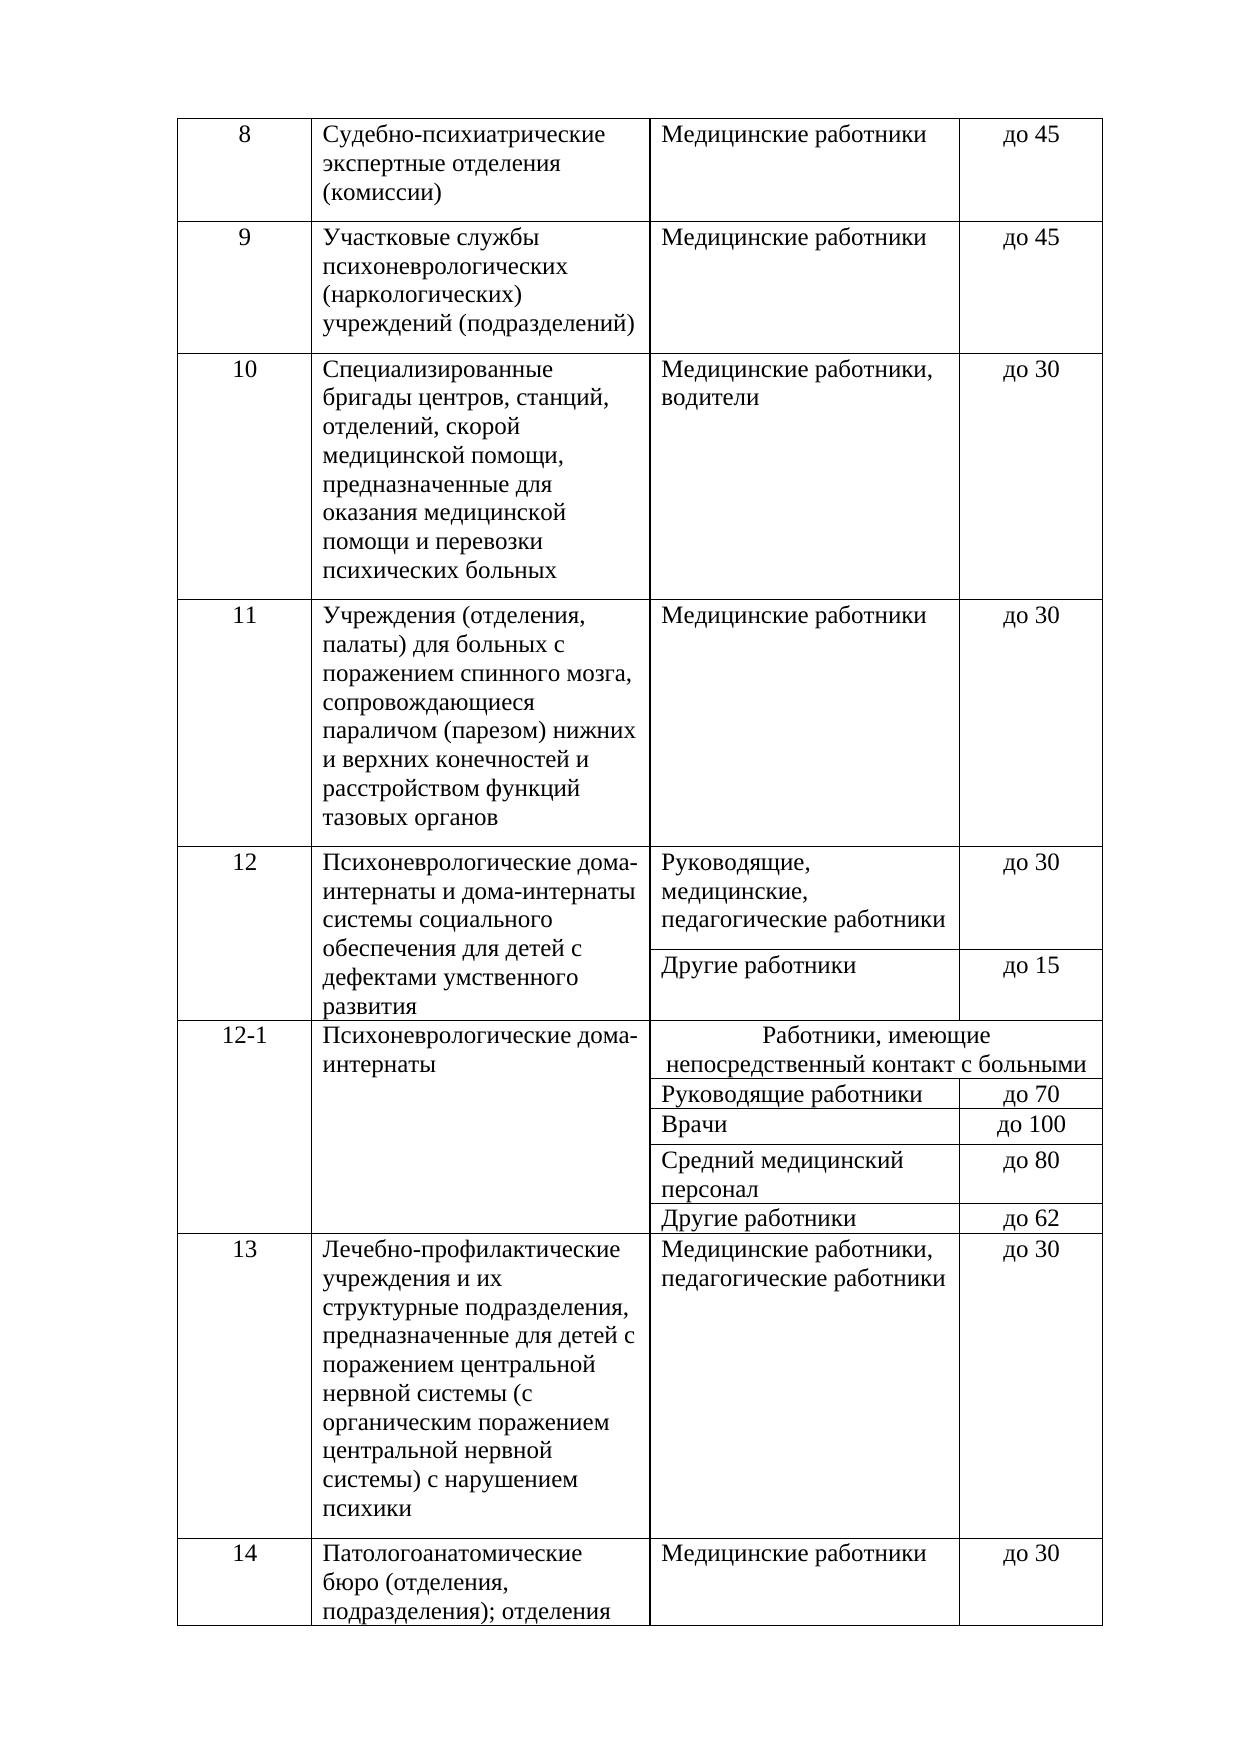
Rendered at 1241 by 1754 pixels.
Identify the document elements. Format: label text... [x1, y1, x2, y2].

table_cell Медицинские работники, водители [651, 354, 959, 599]
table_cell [651, 1539, 959, 1625]
table_cell Средний медицинский персонал [651, 1145, 959, 1202]
table_cell до 30 [960, 600, 1102, 846]
table_cell Специализированные бригады центров, станций, отделений, скорой медицинской помощи, предназначенные для оказания медицинской помощи и перевозки психических больных [312, 354, 649, 599]
table_cell Руководящие, медицинские, педагогические работники [651, 847, 959, 949]
table_cell 10 [178, 354, 311, 599]
table_cell 11 [178, 600, 311, 846]
table_cell Другие работники [651, 1204, 959, 1233]
table_cell 12-1 [178, 1021, 311, 1233]
table_cell Другие работники [651, 950, 959, 1019]
table_cell 12 [178, 847, 311, 1019]
table_cell Участковые службы психоневрологических (наркологических) учреждений (подразделений) [312, 222, 649, 353]
table_cell 8 [178, 119, 311, 221]
table_cell Медицинские работники, педагогические работники [651, 1234, 959, 1537]
table_cell Врачи [651, 1109, 959, 1144]
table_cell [312, 1539, 649, 1625]
table_cell 13 [178, 1234, 311, 1537]
table_cell до 30 [960, 1539, 1102, 1625]
table_cell до 45 [960, 222, 1102, 353]
table_cell Медицинские работники [651, 222, 959, 353]
table_cell до 45 [960, 119, 1102, 221]
table_cell Судебно-психиатрические экспертные отделения (комиссии) [312, 119, 649, 221]
table_cell до 15 [960, 950, 1102, 1019]
table_cell Медицинские работники [651, 600, 959, 846]
table_cell Психоневрологические дома-интернаты [312, 1021, 649, 1233]
table_cell Медицинские работники [651, 119, 959, 221]
table_cell 9 [178, 222, 311, 353]
table_cell до 100 [960, 1109, 1102, 1144]
table_cell до 30 [960, 354, 1102, 599]
table_cell Руководящие работники [651, 1079, 959, 1108]
table_cell Работники, имеющие непосредственный контакт с больными [651, 1021, 1102, 1078]
table_cell до 70 [960, 1079, 1102, 1108]
table_cell до 30 [960, 1234, 1102, 1537]
table_cell Учреждения (отделения, палаты) для больных с поражением спинного мозга, сопровождающиеся параличом (парезом) нижних и верхних конечностей и расстройством функций тазовых органов [312, 600, 649, 846]
table_cell до 30 [960, 847, 1102, 949]
table_cell 14 [178, 1539, 311, 1625]
table_cell Лечебно-профилактические учреждения и их структурные подразделения, предназначенные для детей с поражением центральной нервной системы (с органическим поражением центральной нервной системы) с нарушением психики [312, 1234, 649, 1537]
table_cell Психоневрологические дома-интернаты и дома-интернаты системы социального обеспечения для детей с дефектами умственного развития [312, 847, 649, 1019]
table_cell до 80 [960, 1145, 1102, 1202]
table_cell до 62 [960, 1204, 1102, 1233]
